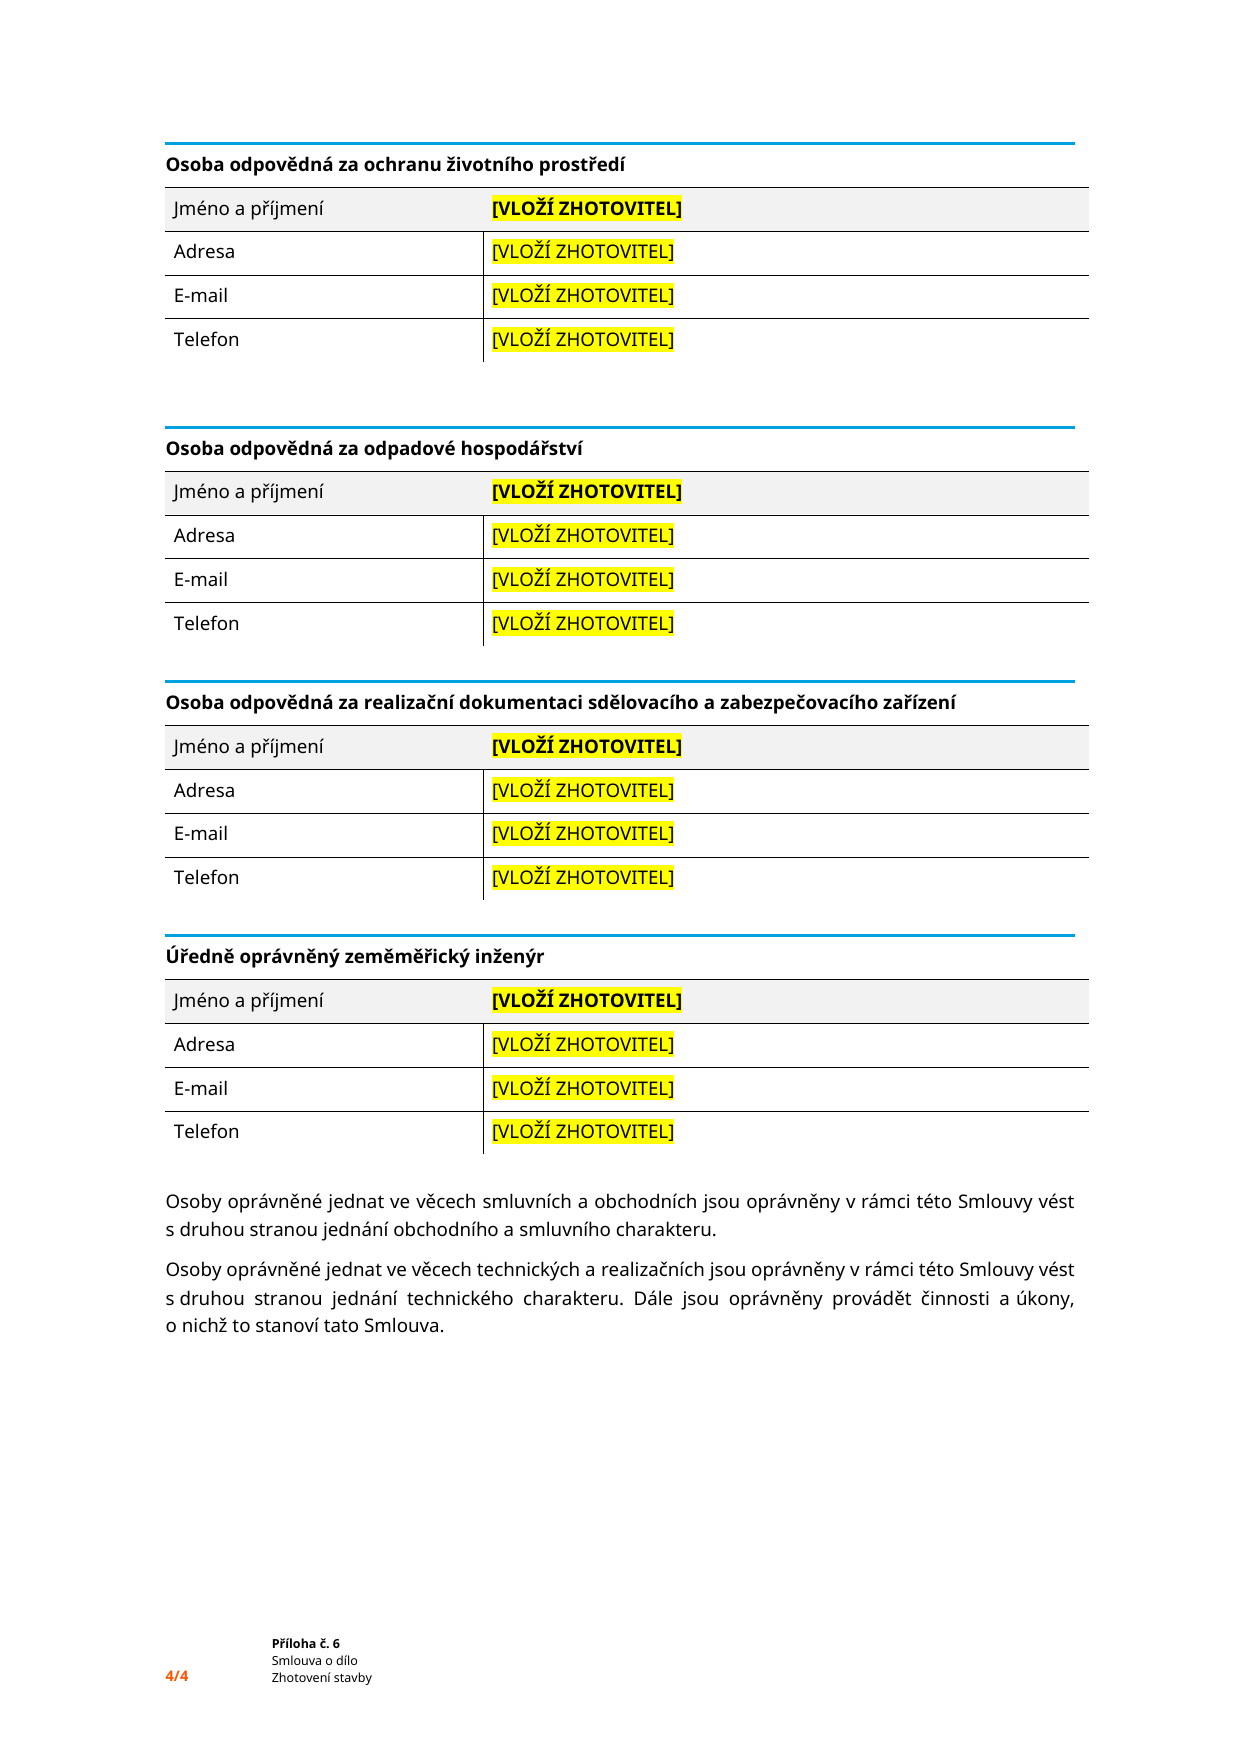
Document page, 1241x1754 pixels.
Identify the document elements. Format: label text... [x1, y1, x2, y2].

table_cell [VLOŽÍ ZHOTOVITEL] [484, 1112, 1089, 1154]
text Osoby oprávněné jednat ve věcech technických a realizačních jsou oprávněny v rámci této Smlouvy vést s druhou stranou jednání technického charakteru. Dále jsou oprávněny provádět činnosti a úkony, o nichž to stanoví tato Smlouva. [165, 1257, 1075, 1338]
table_cell [VLOŽÍ ZHOTOVITEL] [484, 516, 1089, 558]
table_header Jméno a příjmení [165, 472, 484, 514]
table_header [VLOŽÍ ZHOTOVITEL] [484, 726, 1089, 769]
text Osoba odpovědná za ochranu životního prostředí [165, 145, 1075, 177]
table_cell [VLOŽÍ ZHOTOVITEL] [484, 319, 1089, 362]
table_header [VLOŽÍ ZHOTOVITEL] [484, 188, 1089, 231]
table_header Jméno a příjmení [165, 980, 484, 1023]
text Osoba odpovědná za realizační dokumentaci sdělovacího a zabezpečovacího zařízení [165, 683, 1075, 715]
table_header [VLOŽÍ ZHOTOVITEL] [484, 980, 1089, 1023]
text Úředně oprávněný zeměměřický inženýr [165, 937, 1075, 969]
table_cell E-mail [165, 276, 483, 318]
table_cell Telefon [165, 319, 483, 362]
table_cell Adresa [165, 516, 483, 558]
table_cell [VLOŽÍ ZHOTOVITEL] [484, 559, 1089, 602]
table_cell E-mail [165, 1068, 483, 1111]
table_cell [VLOŽÍ ZHOTOVITEL] [484, 232, 1089, 274]
table_header Jméno a příjmení [165, 188, 484, 231]
table_cell Adresa [165, 1024, 483, 1067]
table_cell Telefon [165, 1112, 483, 1154]
text Osoby oprávněné jednat ve věcech smluvních a obchodních jsou oprávněny v rámci této Smlouvy vést s druhou stranou jednání obchodního a smluvního charakteru. [165, 1188, 1075, 1242]
table_cell Telefon [165, 603, 483, 646]
text Osoba odpovědná za odpadové hospodářství [165, 429, 1075, 461]
table_cell E-mail [165, 559, 483, 602]
table_cell [VLOŽÍ ZHOTOVITEL] [484, 603, 1089, 646]
table_cell Telefon [165, 858, 483, 900]
table_cell [VLOŽÍ ZHOTOVITEL] [484, 814, 1089, 856]
table_cell [VLOŽÍ ZHOTOVITEL] [484, 276, 1089, 318]
table_header Jméno a příjmení [165, 726, 484, 769]
table_cell [VLOŽÍ ZHOTOVITEL] [484, 858, 1089, 900]
table_cell [VLOŽÍ ZHOTOVITEL] [484, 770, 1089, 812]
table_cell [VLOŽÍ ZHOTOVITEL] [484, 1068, 1089, 1111]
table_cell Adresa [165, 232, 483, 274]
table_cell Adresa [165, 770, 483, 812]
table_header [VLOŽÍ ZHOTOVITEL] [484, 472, 1089, 514]
table_cell E-mail [165, 814, 483, 856]
table_cell [VLOŽÍ ZHOTOVITEL] [484, 1024, 1089, 1067]
